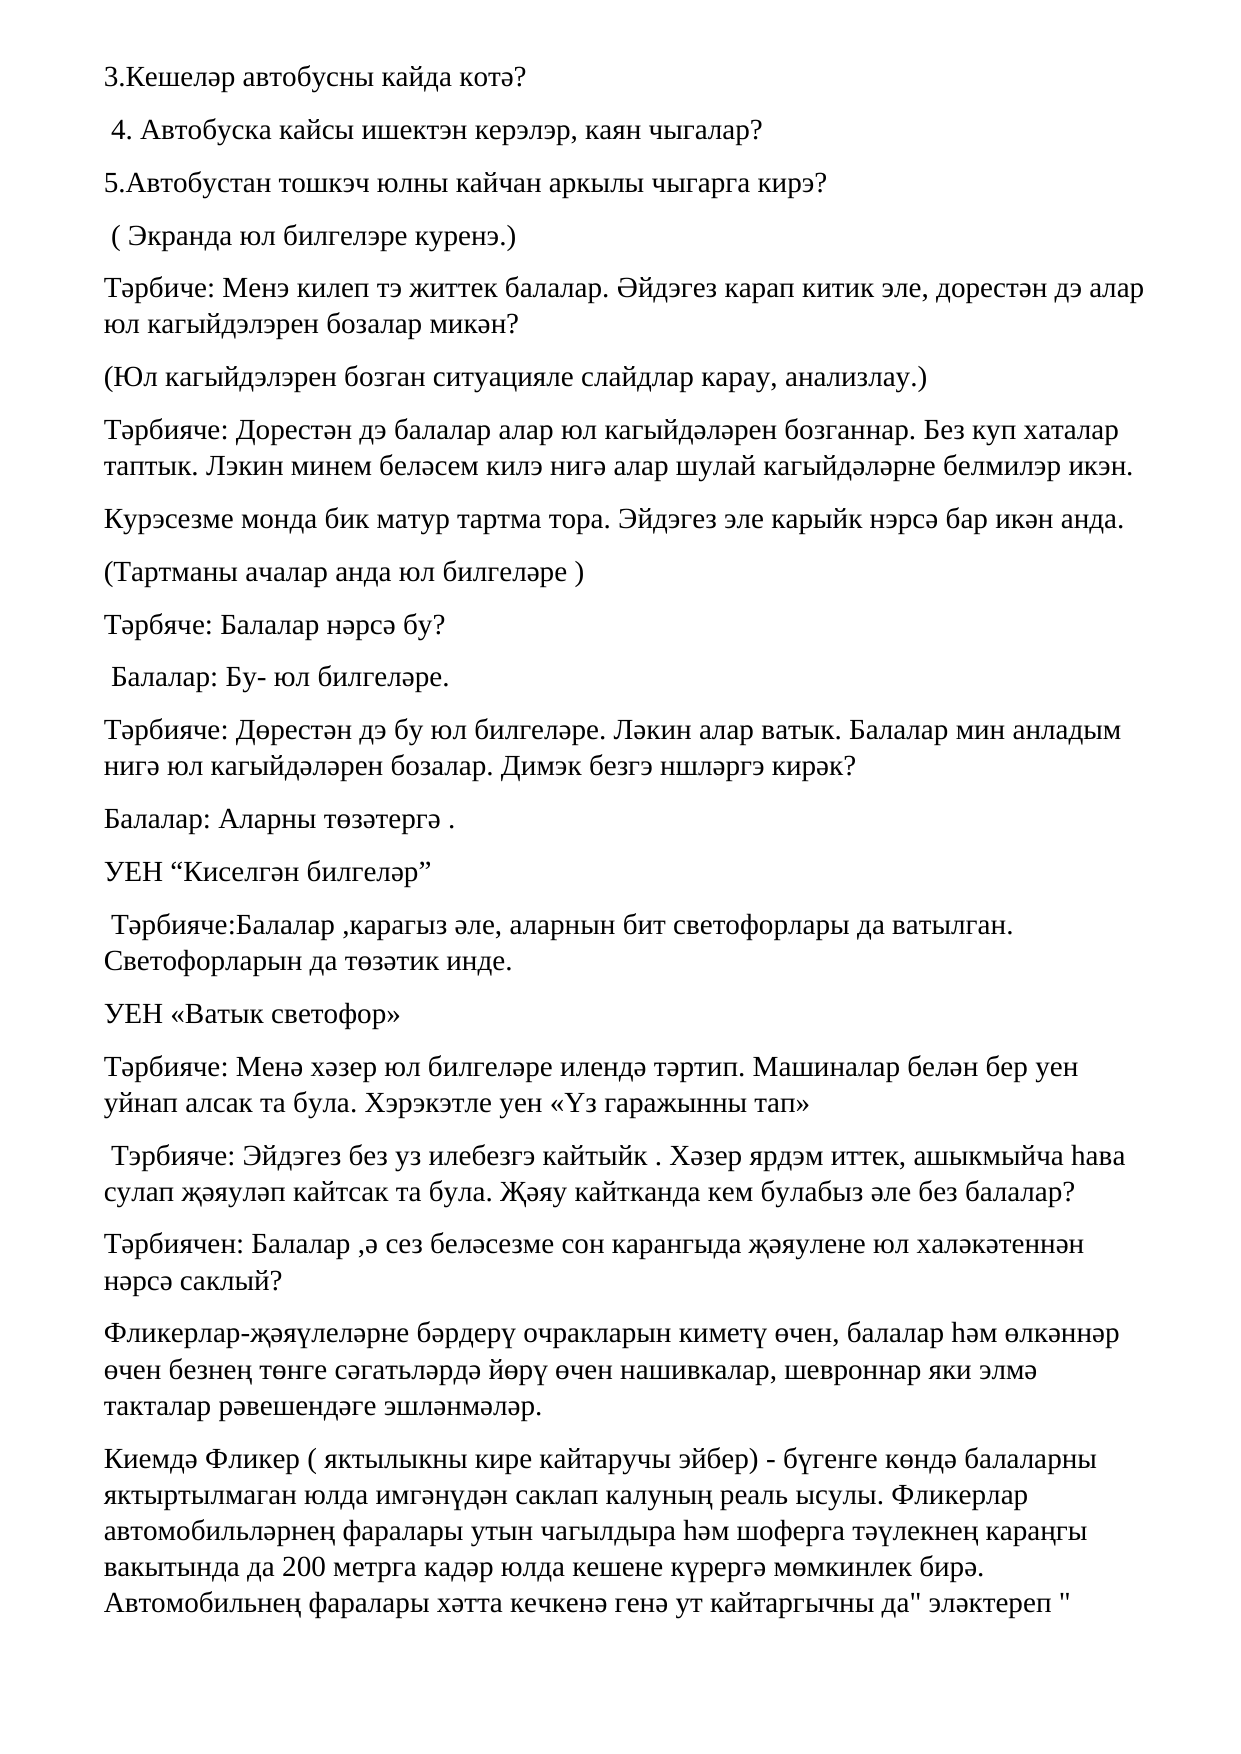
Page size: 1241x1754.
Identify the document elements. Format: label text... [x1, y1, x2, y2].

text (Тартманы ачалар анда юл билгеләре ) [103, 554, 1152, 587]
text Тәрбиячен: Балалар ,ә сез беләсезме сон карангыда җәяулене юл халәкәтеннән нәрсә саклый? [103, 1227, 1152, 1296]
text Фликерлар-җәяүлеләрне бәрдерү очракларын киметү өчен, балалар һәм өлкәннәр өчен безнең төнге сәгатьләрдә йөрү өчен нашивкалар, шевроннар яки элмә такталар рәвешендәге эшләнмәләр. [103, 1316, 1152, 1421]
text Тәрбияче: Дорестән дэ балалар алар юл кагыйдәләрен бозганнар. Без куп хаталар таптык. Лэкин минем беләсем килэ нигә алар шулай кагыйдәләрне белмилэр икэн. [103, 412, 1152, 482]
text 5.Автобустан тошкэч юлны кайчан аркылы чыгарга кирэ? [103, 165, 1152, 198]
text 4. Автобуска кайсы ишектэн керэлэр, каян чыгалар? [103, 112, 1152, 146]
text ( Экранда юл билгелэре куренэ.) [103, 218, 1152, 251]
text Тәрбяче: Балалар нәрсә бу? [103, 607, 1152, 640]
text Балалар: Аларны төзәтергә . [103, 801, 1152, 835]
text Тәрбияче: Менә хәзер юл билгеләре илендә тәртип. Машиналар белән бер уен уйнап алсак та була. Хэрэкэтле уен «Үз гаражынны тап» [103, 1049, 1152, 1118]
text УЕН «Ватык светофор» [103, 996, 1152, 1029]
text Тәрбиче: Менэ килеп тэ життек балалар. Әйдэгез карап китик эле, дорестән дэ алар юл кагыйдэлэрен бозалар микән? [103, 270, 1152, 340]
text Балалар: Бу- юл билгеләре. [103, 659, 1152, 693]
text УЕН “Киселгән билгеләр” [103, 854, 1152, 888]
text Тәрбияче:Балалар ,карагыз әле, аларнын бит светофорлары да ватылган. Светофорларын да төзәтик инде. [103, 907, 1152, 977]
text Курэсезме монда бик матур тартма тора. Эйдэгез эле карыйк нэрсә бар икән анда. [103, 501, 1152, 535]
text Тэрбияче: Эйдэгез без уз илебезгэ кайтыйк . Хәзер ярдэм иттек, ашыкмыйча һава сулап җәяуләп кайтсак та була. Җәяу кайтканда кем булабыз әле без балалар? [103, 1138, 1152, 1207]
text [103, 1441, 1152, 1619]
text (Юл кагыйдэлэрен бозган ситуацияле слайдлар карау, анализлау.) [103, 359, 1152, 393]
text Тәрбияче: Дөрестән дэ бу юл билгеләре. Ләкин алар ватык. Балалар мин анладым нигә юл кагыйдәләрен бозалар. Димэк безгэ ншләргэ кирәк? [103, 712, 1152, 782]
text 3.Кешеләр автобусны кайда котә? [103, 59, 1152, 93]
